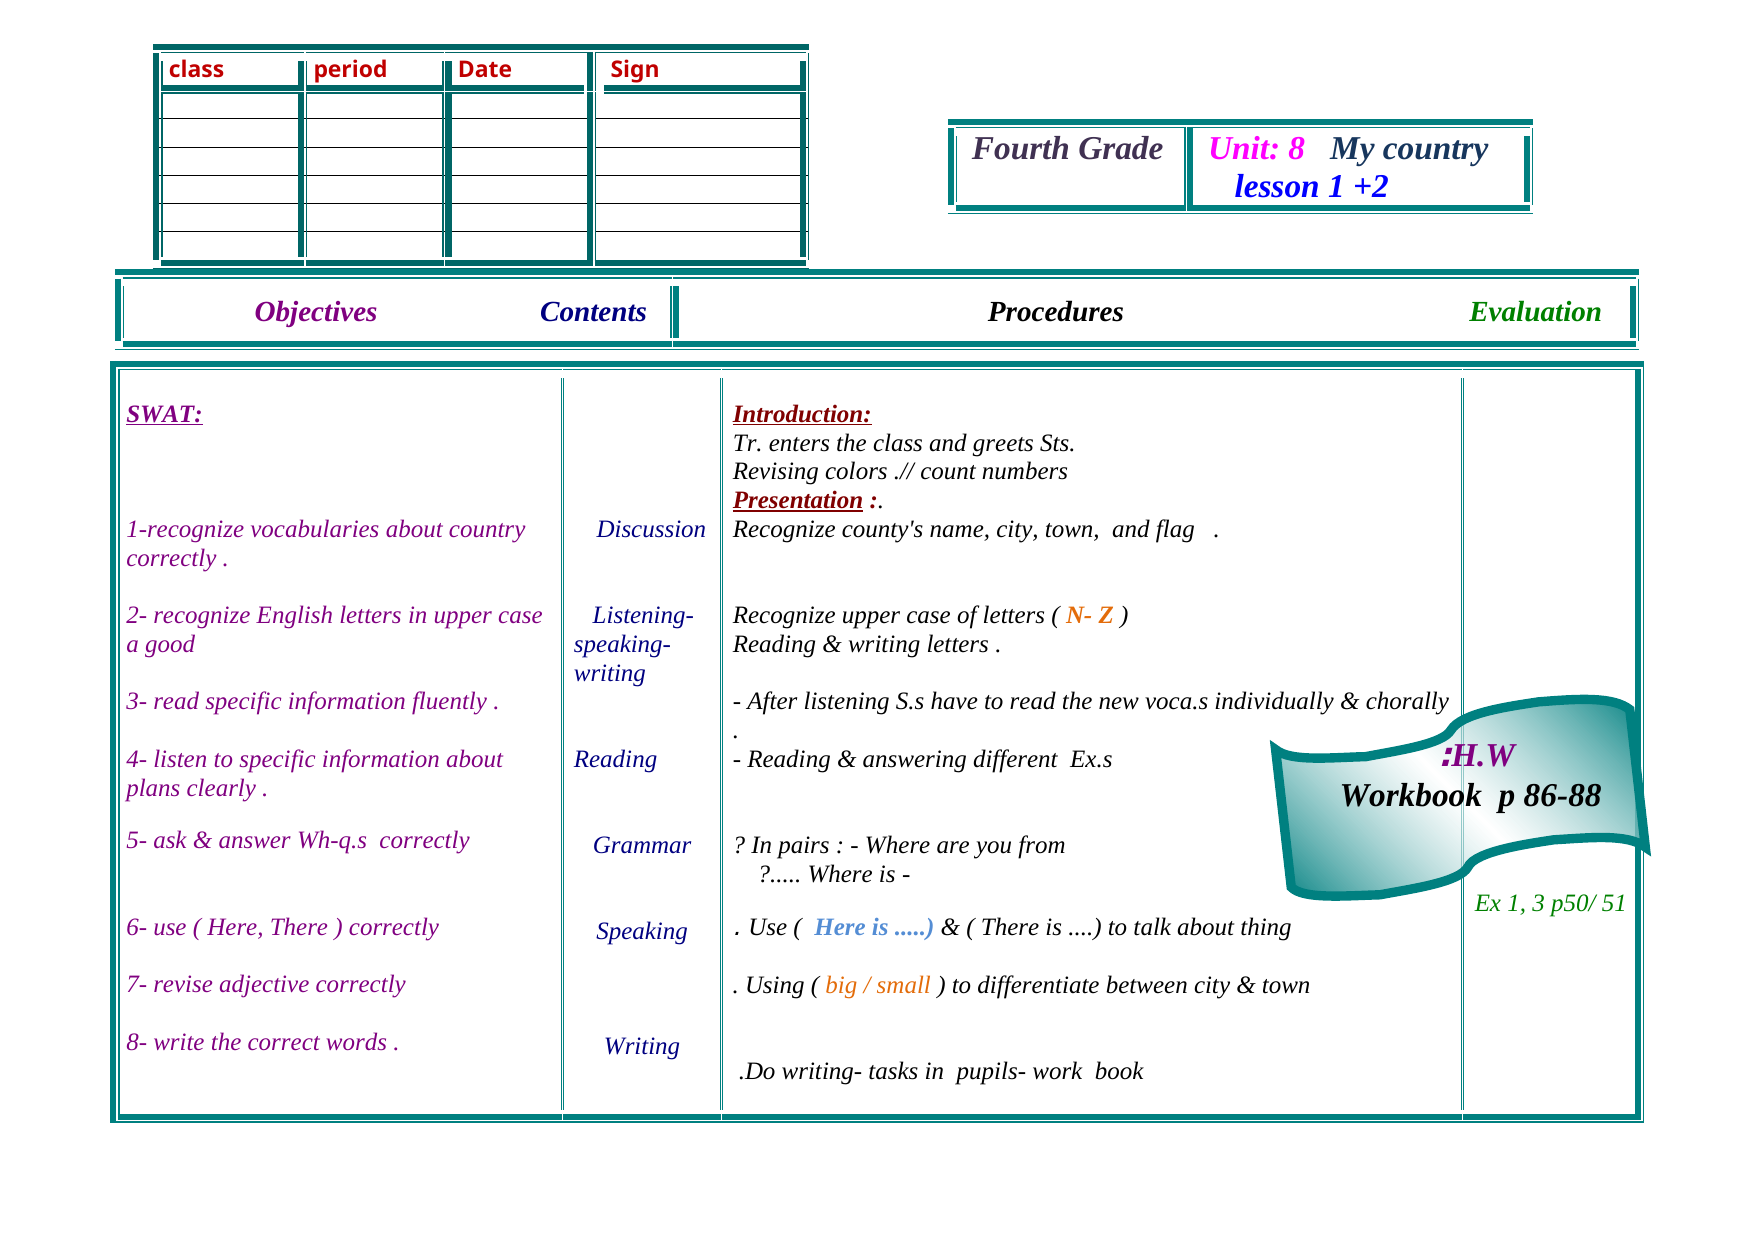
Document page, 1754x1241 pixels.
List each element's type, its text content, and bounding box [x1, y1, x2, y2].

table_cell [307, 204, 442, 231]
table_cell [596, 119, 800, 147]
table_cell [159, 232, 302, 260]
table_cell [307, 94, 442, 118]
table_cell [163, 119, 298, 147]
table_cell [596, 176, 800, 202]
table_cell [452, 119, 587, 147]
table_cell [163, 176, 298, 202]
table_header Ex 1, 3 p50/ 51 [1462, 370, 1635, 714]
table_header Unit: 8 My country lesson 1 +2 [1193, 128, 1528, 205]
table_cell [163, 94, 298, 118]
table_header Discussion Listening- speaking- writing Reading Grammar Speaking Writing [563, 370, 721, 1113]
table_header Objectives [120, 275, 512, 341]
table_cell [163, 204, 298, 231]
table_header SWAT: 1-recognize vocabularies about country correctly . 2- recognize English letters in upper case a good 3- read specific information fluently . 4- listen to specific information about plans clearly . 5- ask & answer Wh-q.s correctly 6- use ( Here, There ) correctly 7- revise adjective correctly 8- write the correct words . [120, 370, 562, 1113]
table_header period [303, 50, 447, 84]
table_header Date [447, 53, 587, 84]
table_header class [158, 50, 302, 84]
table_header Contents [512, 275, 675, 341]
table_header Procedures [675, 279, 1437, 341]
table_cell [452, 176, 587, 202]
table_cell [303, 232, 447, 260]
table_cell [447, 85, 591, 118]
table_cell [307, 176, 442, 202]
table_cell [307, 148, 442, 175]
table_cell [163, 148, 298, 175]
table_header Introduction: Tr. enters the class and greets Sts. Revising colors .// count numbers Presentation :. Recognize county's name, city, town, and flag . Recognize upper case of letters ( N- Z ) Reading & writing letters . - After listening S.s have to read the new voca.s individually & chorally . - Reading & answering different Ex.s In pairs : - Where are you from ? - Where is .....? Use ( Here is .....) & ( There is ....) to talk about thing . Using ( big / small ) to differentiate between city & town . Do writing- tasks in pupils- work book. [721, 370, 1462, 1113]
table_cell [307, 119, 442, 147]
table_header Sign [596, 53, 804, 84]
table_cell [596, 148, 800, 175]
table_cell [452, 148, 587, 175]
table_cell [591, 85, 804, 118]
table_header Evaluation [1437, 279, 1634, 341]
table_cell [596, 232, 804, 260]
table_cell [452, 204, 587, 231]
table_header Fourth Grade [953, 125, 1189, 205]
table_header Ex 1, 3 p50/ 51 [1462, 843, 1635, 1113]
table_cell [596, 204, 800, 231]
table_cell [447, 232, 587, 260]
